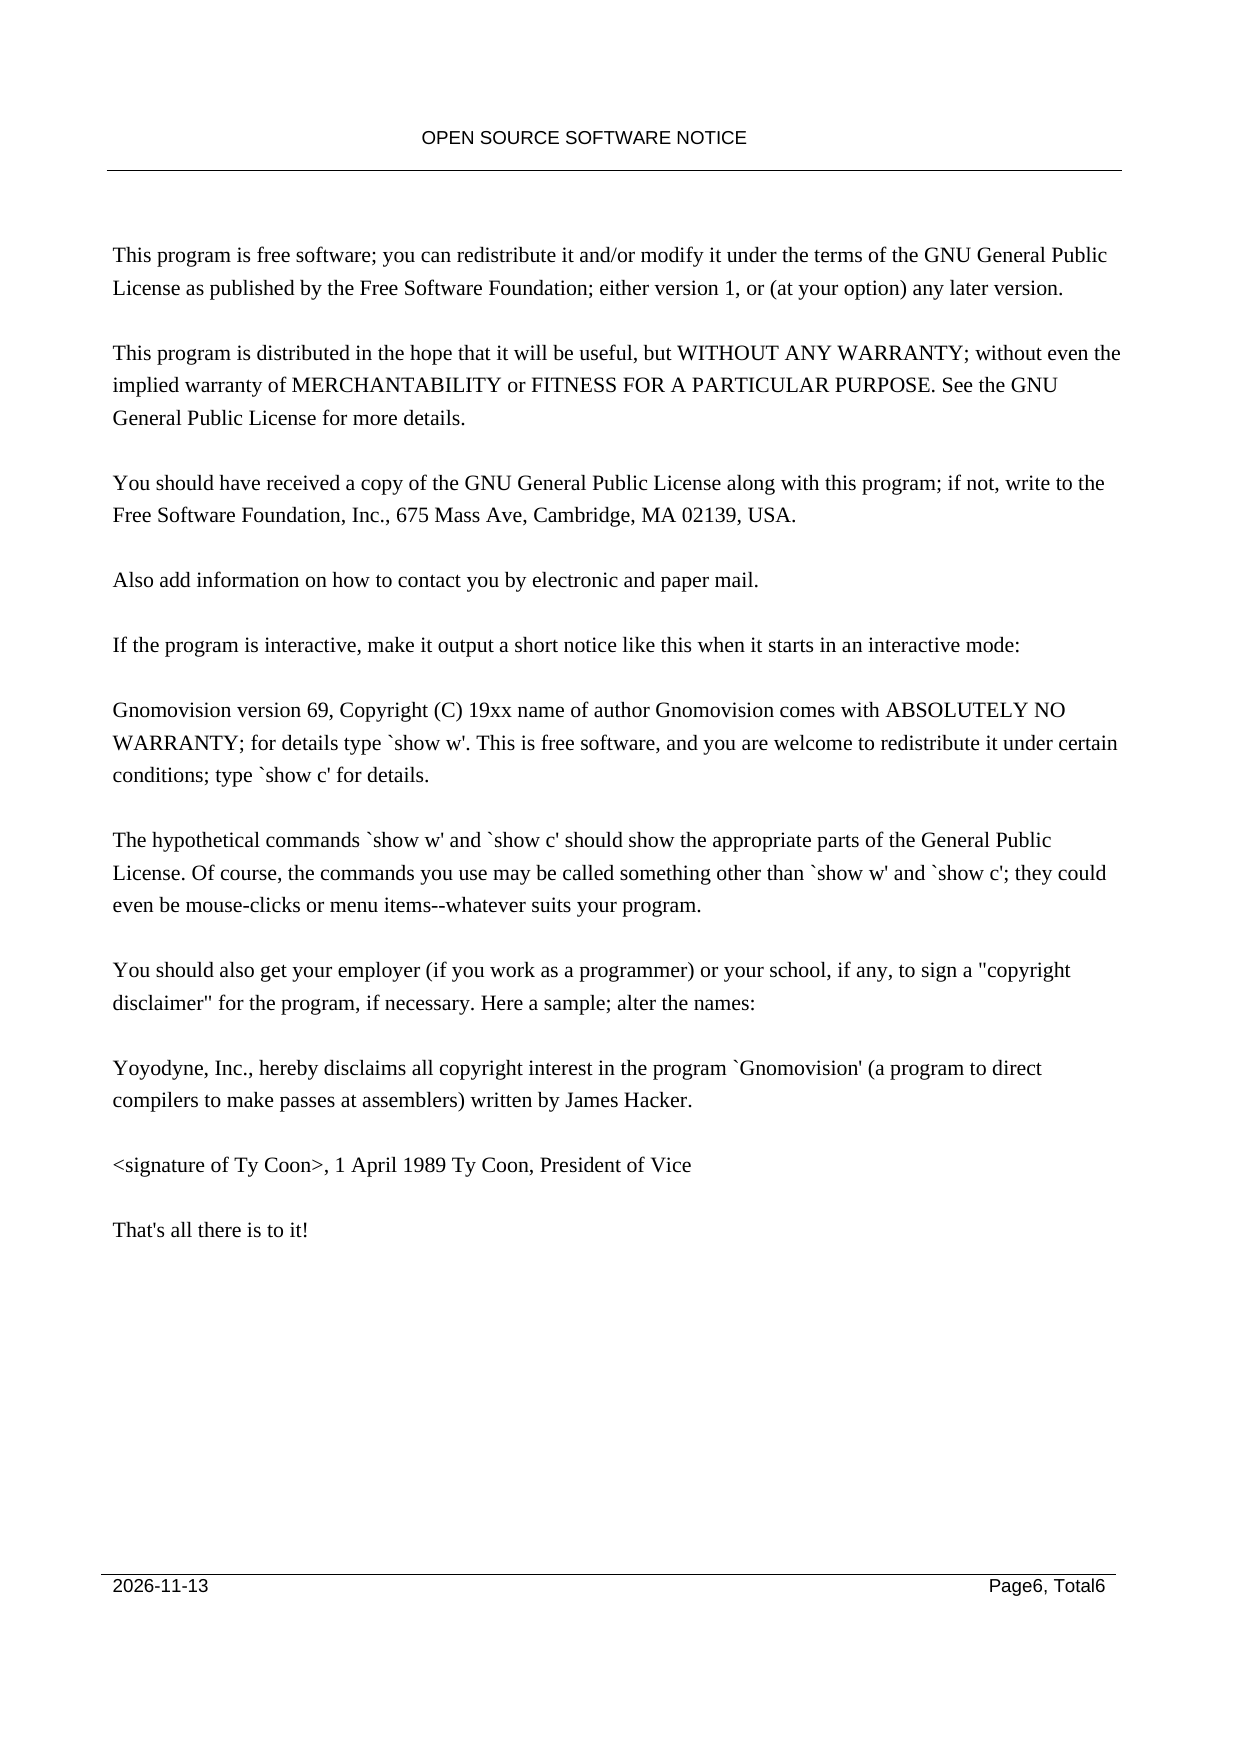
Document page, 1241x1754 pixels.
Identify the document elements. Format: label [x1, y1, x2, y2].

text [112, 206, 1128, 1246]
